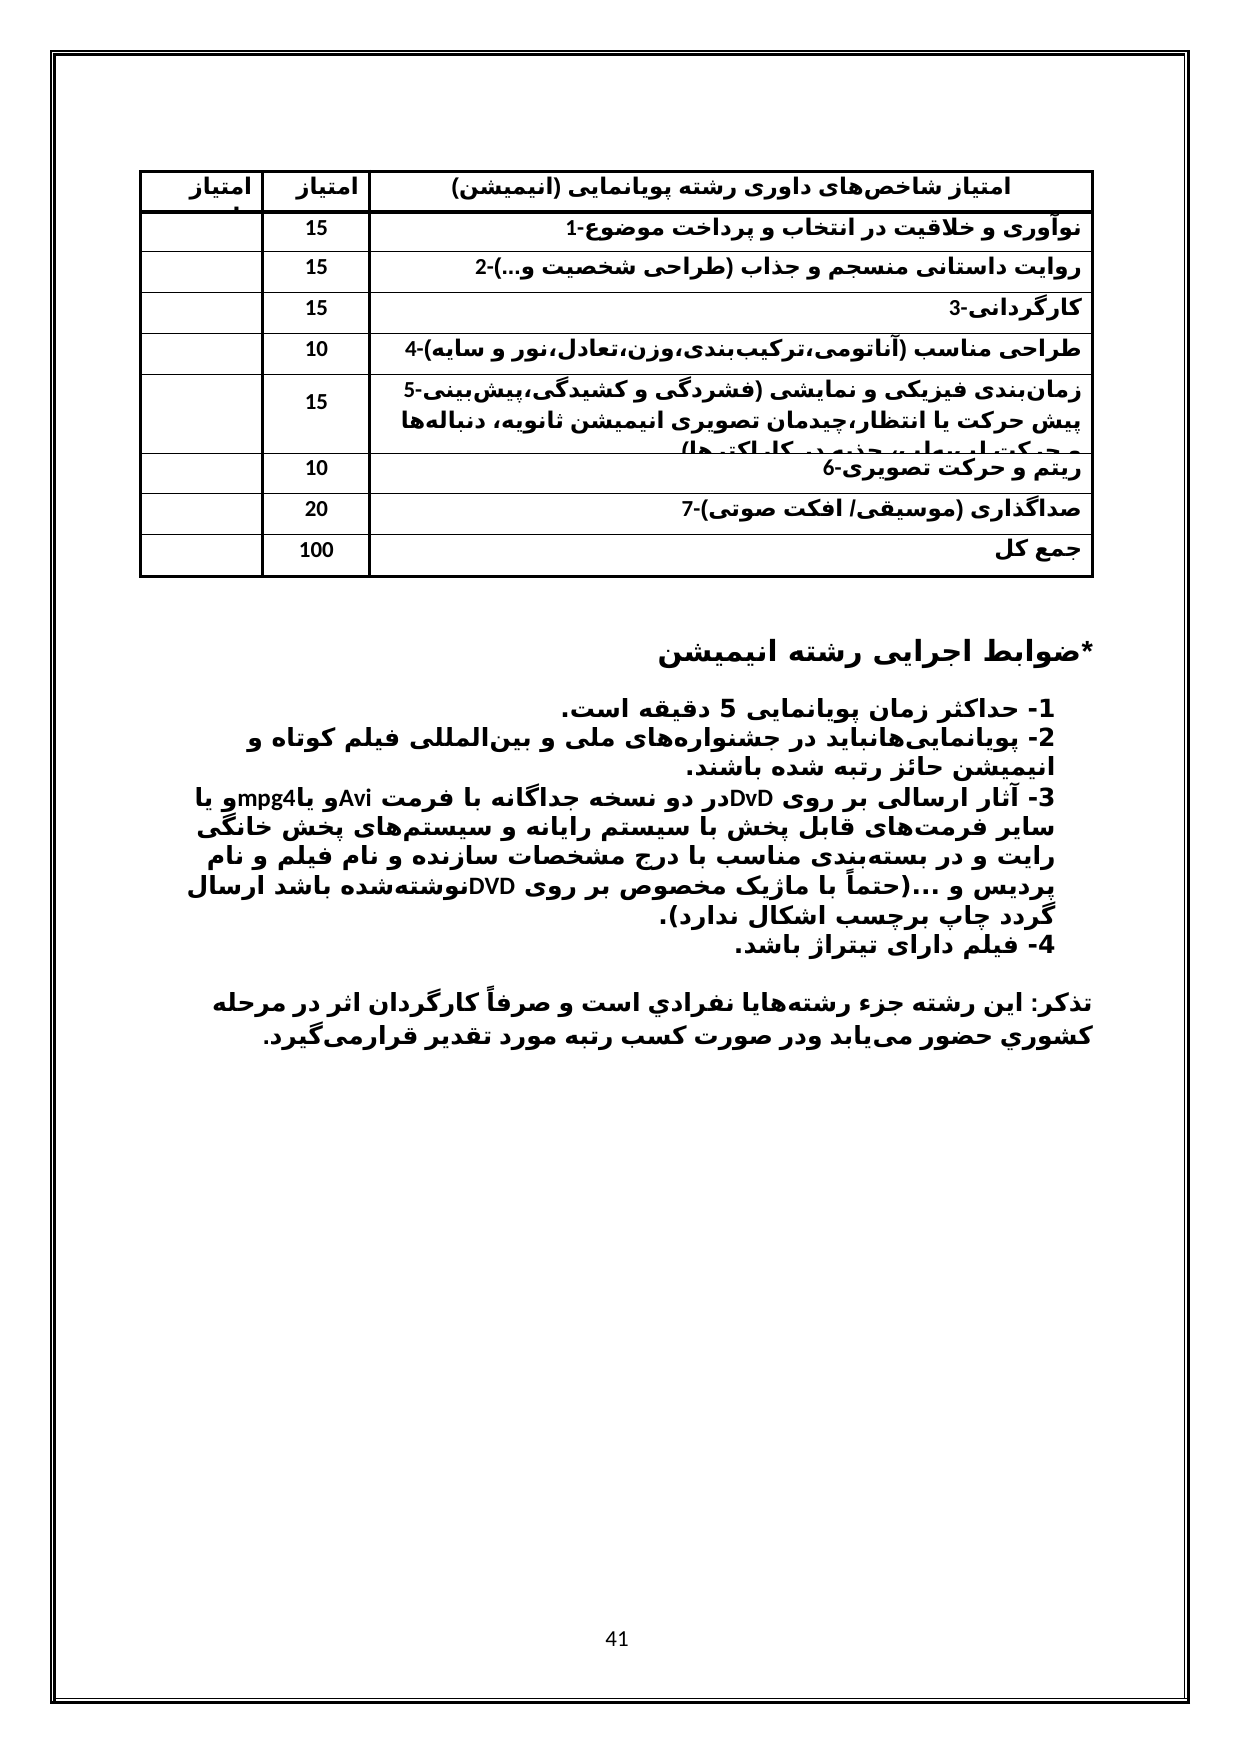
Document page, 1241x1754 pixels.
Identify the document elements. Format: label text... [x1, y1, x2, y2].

table_cell [142, 494, 261, 534]
table_cell 100 [264, 535, 368, 575]
table_cell [142, 535, 261, 575]
text 3- آثار ارسالی بر روی DvDدر دو نسخه جداگانه با فرمت Aviو یاmpg4و یا سایر فرمت‌های قابل پخش با سیستم رایانه و سیستم‌های پخش خانگی رایت و در بسته‌بندی مناسب با درج مشخصات سازنده و نام فیلم و نام پرديس و ...(حتماً با ماژیک مخصوص بر روی DVDنوشته‌شده باشد ارسال گردد چاپ برچسب اشکال ندارد). [141, 782, 1056, 930]
table_cell 7-صداگذاری (موسیقی/ افکت صوتی) [371, 494, 1091, 534]
table_cell 10 [264, 334, 368, 374]
table_cell [142, 334, 261, 374]
table_cell [142, 454, 261, 493]
text *ضوابط اجرایی رشته انیمیشن [141, 634, 1093, 668]
table_cell 20 [264, 494, 368, 534]
table_cell 10 [264, 454, 368, 493]
table_cell 15 [264, 293, 368, 333]
table_cell [142, 293, 261, 333]
table_header امتیاز داور [142, 173, 261, 210]
table_cell [142, 252, 261, 292]
text تذكر: اين رشته جزء رشته‌هایا نفرادي است و صرفاً كارگردان اثر در مرحله كشوري حضور می‌یابد ودر صورت كسب رتبه مورد تقدیر قرارمی‌گیرد. [141, 988, 1093, 1050]
text 4- فیلم دارای تیتراژ باشد. [141, 930, 1056, 959]
table_cell [142, 214, 261, 251]
text 2- پویانمایی‌هانباید در جشنواره‌های ملی و بین‌المللی فیلم کوتاه و انیمیشن حائز رتبه شده باشند. [141, 723, 1056, 782]
table_cell جمع کل [371, 535, 1091, 575]
table_cell 1-نوآوری و خلاقیت در انتخاب و پرداخت موضوع [371, 214, 1091, 251]
table_header امتیاز شاخص‌های داوری رشته پویانمایی (انیمیشن) [371, 173, 1091, 210]
text 1- حداکثر زمان پویانمایی 5 دقیقه است.‏ [141, 694, 1056, 723]
table_cell 2-روایت داستانی منسجم و جذاب (طراحی شخصیت و...) [371, 252, 1091, 292]
table_cell 15 [264, 214, 368, 251]
table_cell 6-ریتم و حرکت تصویری [371, 454, 1091, 493]
table_cell 4-طراحی مناسب (آناتومی،ترکیب‌بندی،وزن،تعادل،نور و سایه) [371, 334, 1091, 374]
table_cell 3-کارگردانی [371, 293, 1091, 333]
table_cell [142, 375, 261, 452]
table_header امتیاز [264, 173, 368, 210]
table_cell 15 [264, 252, 368, 292]
table_cell 5-زمان‌بندی فیزیکی و نمایشی (فشردگی و کشیدگی،پیش‌بینی پیش حرکت یا انتظار،چیدمان تصویری انیمیشن ثانویه، دنباله‌ها و حرکت لب‌به‌لب، جذبه در کاراکترها) [371, 375, 1091, 452]
table_cell 15 [264, 375, 368, 452]
